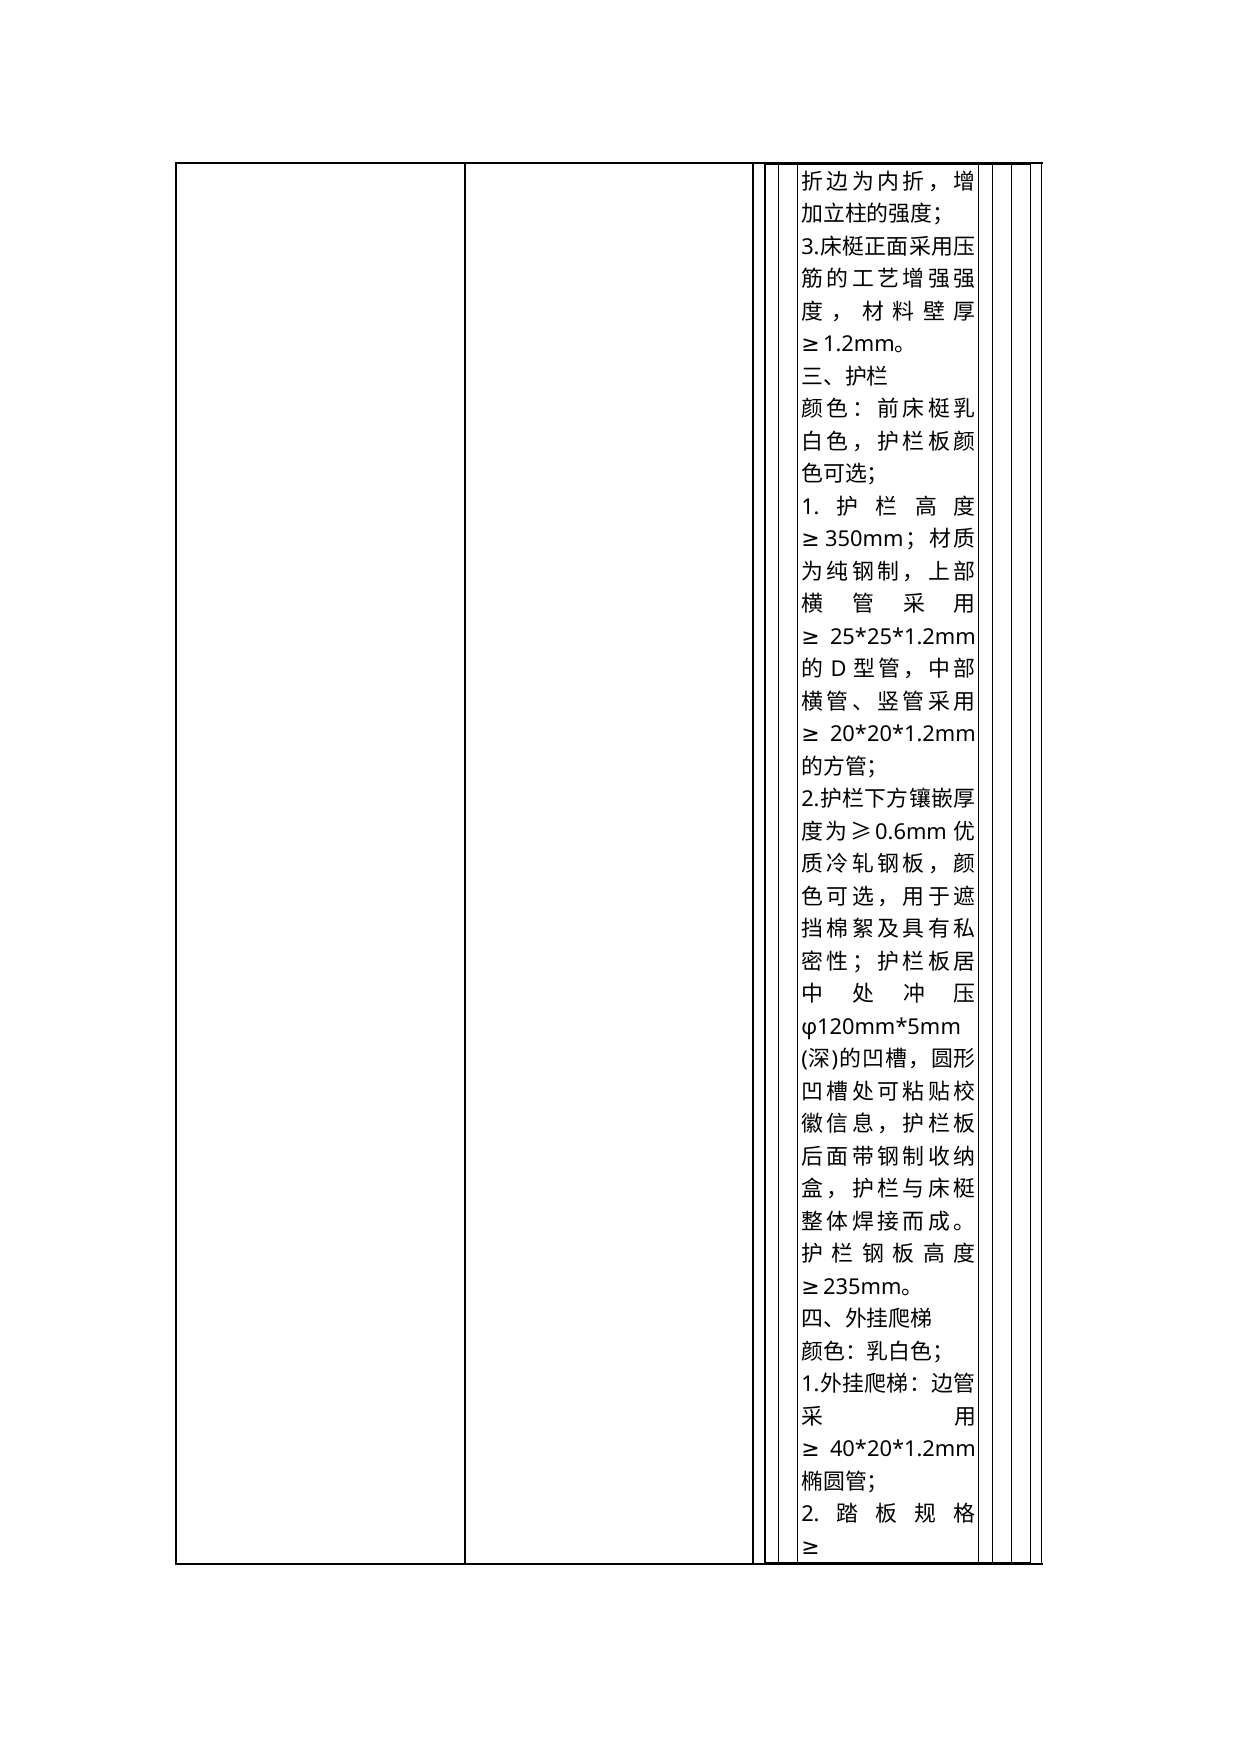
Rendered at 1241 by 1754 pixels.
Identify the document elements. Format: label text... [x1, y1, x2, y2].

table_cell [766, 165, 778, 1562]
table_cell [798, 165, 978, 1562]
table_cell [779, 165, 797, 1562]
table_cell [466, 164, 752, 1563]
table_cell 1 [177, 164, 464, 1563]
table_cell [1012, 165, 1030, 1562]
table_cell [754, 164, 764, 1563]
table_cell [979, 165, 992, 1562]
table_cell [993, 165, 1011, 1562]
table_cell [1031, 164, 1041, 1563]
